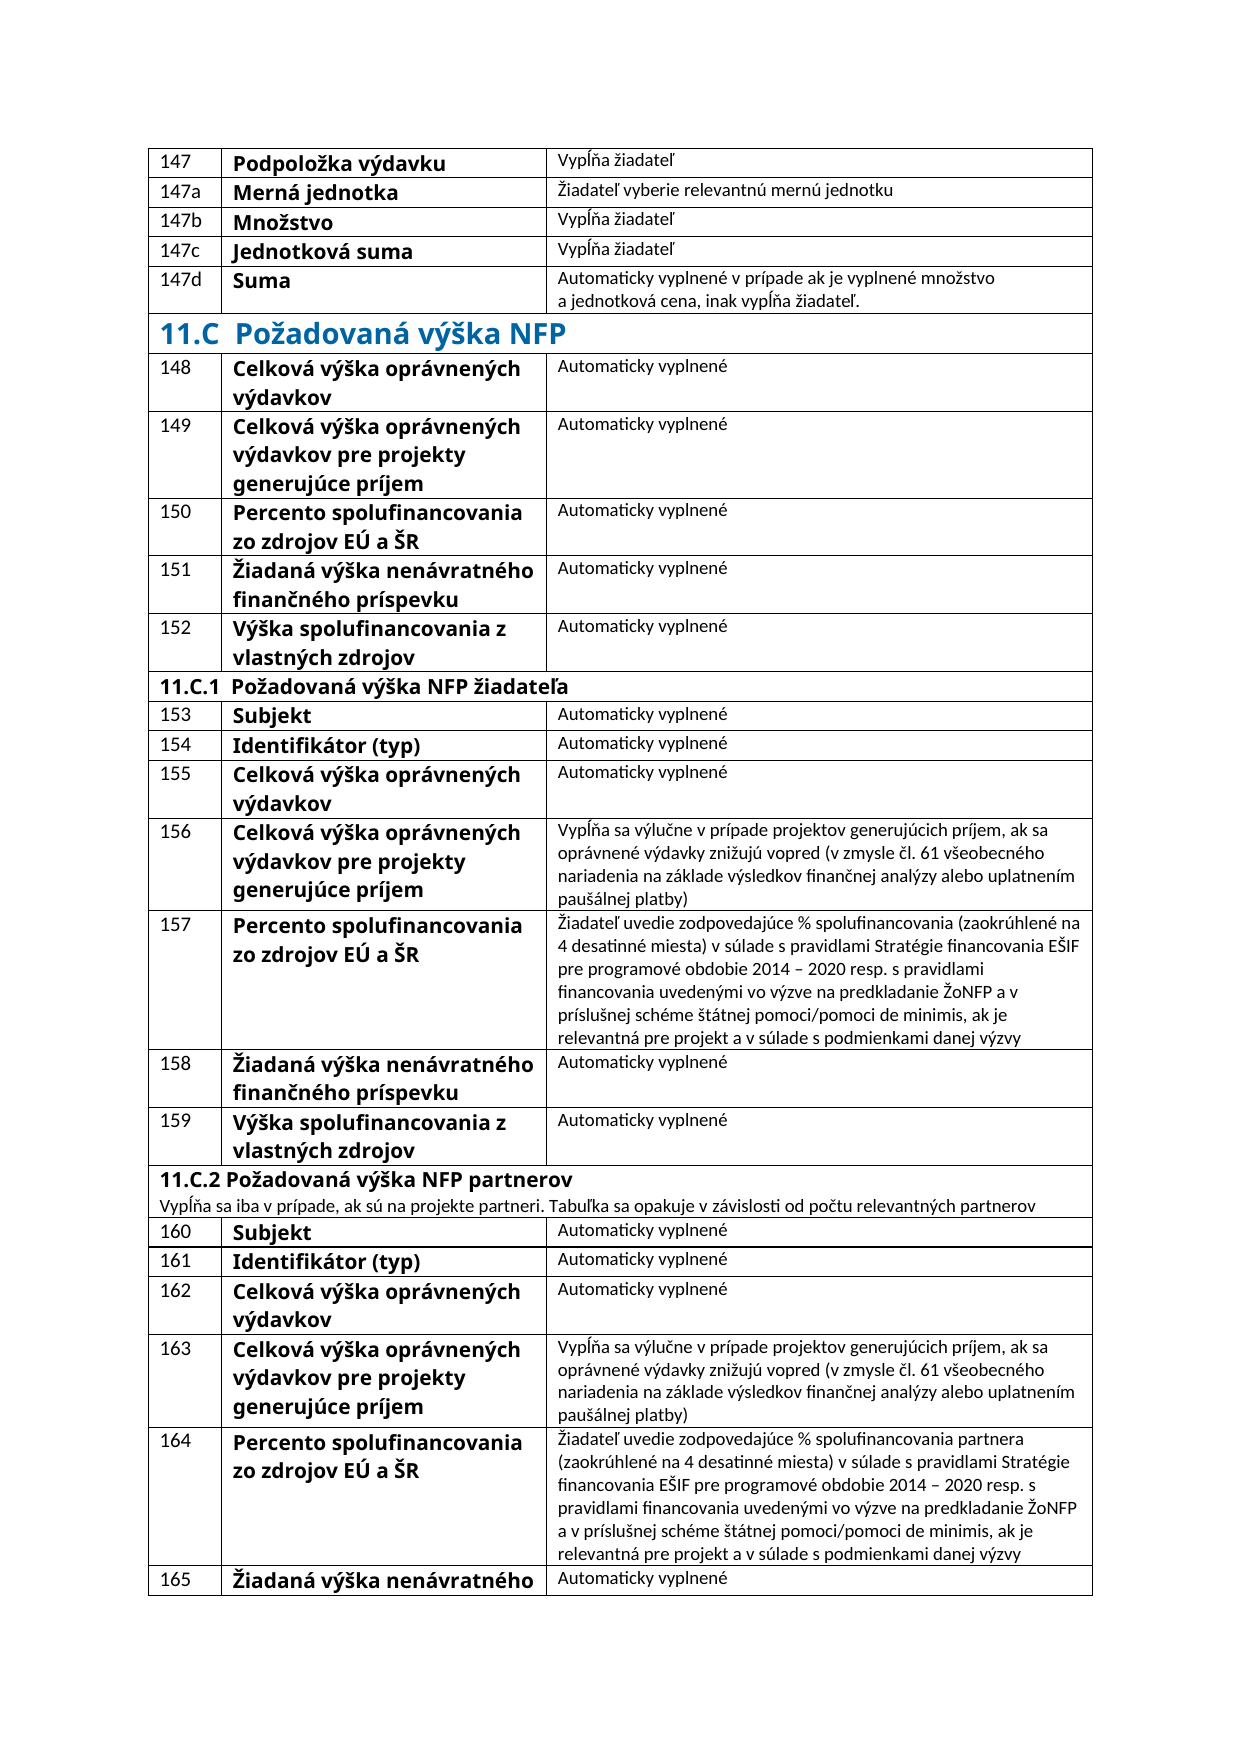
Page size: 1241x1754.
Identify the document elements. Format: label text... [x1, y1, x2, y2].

table_cell 147b [149, 208, 221, 236]
table_cell Výška spolufinancovania z vlastných zdrojov [222, 1108, 546, 1164]
table_cell 147 [149, 149, 221, 177]
table_cell Automaticky vyplnené [547, 731, 1092, 759]
table_cell Automaticky vyplnené [547, 1248, 1092, 1276]
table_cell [547, 1566, 1092, 1594]
table_cell 147d [149, 267, 221, 312]
table_cell Automaticky vyplnené [547, 1218, 1092, 1246]
table_cell 156 [149, 819, 221, 910]
table_cell Automaticky vyplnené [547, 499, 1092, 555]
table_cell 159 [149, 1108, 221, 1164]
table_cell 162 [149, 1277, 221, 1334]
table_cell Vypĺňa sa výlučne v prípade projektov generujúcich príjem, ak sa oprávnené výdavky znižujú vopred (v zmysle čl. 61 všeobecného nariadenia na základe výsledkov finančnej analýzy alebo uplatnením paušálnej platby) [547, 1335, 1092, 1427]
table_cell Merná jednotka [222, 178, 546, 207]
table_cell Žiadaná výška nenávratného finančného príspevku [222, 556, 546, 613]
table_cell Celková výška oprávnených výdavkov pre projekty generujúce príjem [222, 819, 546, 910]
table_cell Identifikátor (typ) [222, 1248, 546, 1276]
table_cell Automaticky vyplnené v prípade ak je vyplnené množstvo a jednotková cena, inak vypĺňa žiadateľ. [547, 267, 1092, 312]
table_cell 150 [149, 499, 221, 555]
table_cell 158 [149, 1050, 221, 1107]
table_cell 164 [149, 1428, 221, 1565]
table_cell 151 [149, 556, 221, 613]
table_cell 163 [149, 1335, 221, 1427]
table_cell 161 [149, 1248, 221, 1276]
table_cell Vypĺňa žiadateľ [547, 208, 1092, 236]
table_cell Celková výška oprávnených výdavkov [222, 1277, 546, 1334]
table_cell 165 [149, 1566, 221, 1594]
table_cell Celková výška oprávnených výdavkov [222, 354, 546, 411]
table_cell 157 [149, 911, 221, 1049]
table_cell Automaticky vyplnené [547, 614, 1092, 671]
table_cell 152 [149, 614, 221, 671]
table_cell Identifikátor (typ) [222, 731, 546, 759]
table_cell 147a [149, 178, 221, 207]
table_cell Percento spolufinancovania zo zdrojov EÚ a ŠR [222, 1428, 546, 1565]
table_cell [222, 1566, 546, 1594]
table_cell Žiadaná výška nenávratného finančného príspevku [222, 1050, 546, 1107]
table_cell Automaticky vyplnené [547, 354, 1092, 411]
table_cell 11.C.1 Požadovaná výška NFP žiadateľa [149, 672, 1092, 701]
table_cell 154 [149, 731, 221, 759]
table_cell Jednotková suma [222, 237, 546, 266]
table_cell Automaticky vyplnené [547, 1277, 1092, 1334]
table_cell Celková výška oprávnených výdavkov [222, 761, 546, 817]
table_cell Žiadateľ vyberie relevantnú mernú jednotku [547, 178, 1092, 207]
table_cell 11.C.2 Požadovaná výška NFP partnerov Vypĺňa sa iba v prípade, ak sú na projekte partneri. Tabuľka sa opakuje v závislosti od počtu relevantných partnerov [149, 1166, 1092, 1217]
table_cell Suma [222, 267, 546, 312]
table_cell 11.C Požadovaná výška NFP [149, 314, 1092, 353]
table_cell 148 [149, 354, 221, 411]
table_cell Celková výška oprávnených výdavkov pre projekty generujúce príjem [222, 1335, 546, 1427]
table_cell Výška spolufinancovania z vlastných zdrojov [222, 614, 546, 671]
table_cell Celková výška oprávnených výdavkov pre projekty generujúce príjem [222, 412, 546, 497]
table_cell Subjekt [222, 1218, 546, 1246]
table_cell 149 [149, 412, 221, 497]
table_cell Automaticky vyplnené [547, 761, 1092, 817]
table_cell Vypĺňa žiadateľ [547, 237, 1092, 266]
table_cell Automaticky vyplnené [547, 1108, 1092, 1164]
table_cell Podpoložka výdavku [222, 149, 546, 177]
table_cell Množstvo [222, 208, 546, 236]
table_cell Percento spolufinancovania zo zdrojov EÚ a ŠR [222, 499, 546, 555]
table_cell 160 [149, 1218, 221, 1246]
table_cell 153 [149, 702, 221, 730]
table_cell Automaticky vyplnené [547, 556, 1092, 613]
table_cell Žiadateľ uvedie zodpovedajúce % spolufinancovania partnera (zaokrúhlené na 4 desatinné miesta) v súlade s pravidlami Stratégie financovania EŠIF pre programové obdobie 2014 – 2020 resp. s pravidlami financovania uvedenými vo výzve na predkladanie ŽoNFP a v príslušnej schéme štátnej pomoci/pomoci de minimis, ak je relevantná pre projekt a v súlade s podmienkami danej výzvy [547, 1428, 1092, 1565]
table_cell 147c [149, 237, 221, 266]
table_cell Vypĺňa sa výlučne v prípade projektov generujúcich príjem, ak sa oprávnené výdavky znižujú vopred (v zmysle čl. 61 všeobecného nariadenia na základe výsledkov finančnej analýzy alebo uplatnením paušálnej platby) [547, 819, 1092, 910]
table_cell Automaticky vyplnené [547, 412, 1092, 497]
table_cell Percento spolufinancovania zo zdrojov EÚ a ŠR [222, 911, 546, 1049]
table_cell Žiadateľ uvedie zodpovedajúce % spolufinancovania (zaokrúhlené na 4 desatinné miesta) v súlade s pravidlami Stratégie financovania EŠIF pre programové obdobie 2014 – 2020 resp. s pravidlami financovania uvedenými vo výzve na predkladanie ŽoNFP a v príslušnej schéme štátnej pomoci/pomoci de minimis, ak je relevantná pre projekt a v súlade s podmienkami danej výzvy [547, 911, 1092, 1049]
table_cell Subjekt [222, 702, 546, 730]
table_cell Automaticky vyplnené [547, 702, 1092, 730]
table_cell Automaticky vyplnené [547, 1050, 1092, 1107]
table_cell 155 [149, 761, 221, 817]
table_cell Vypĺňa žiadateľ [547, 149, 1092, 177]
